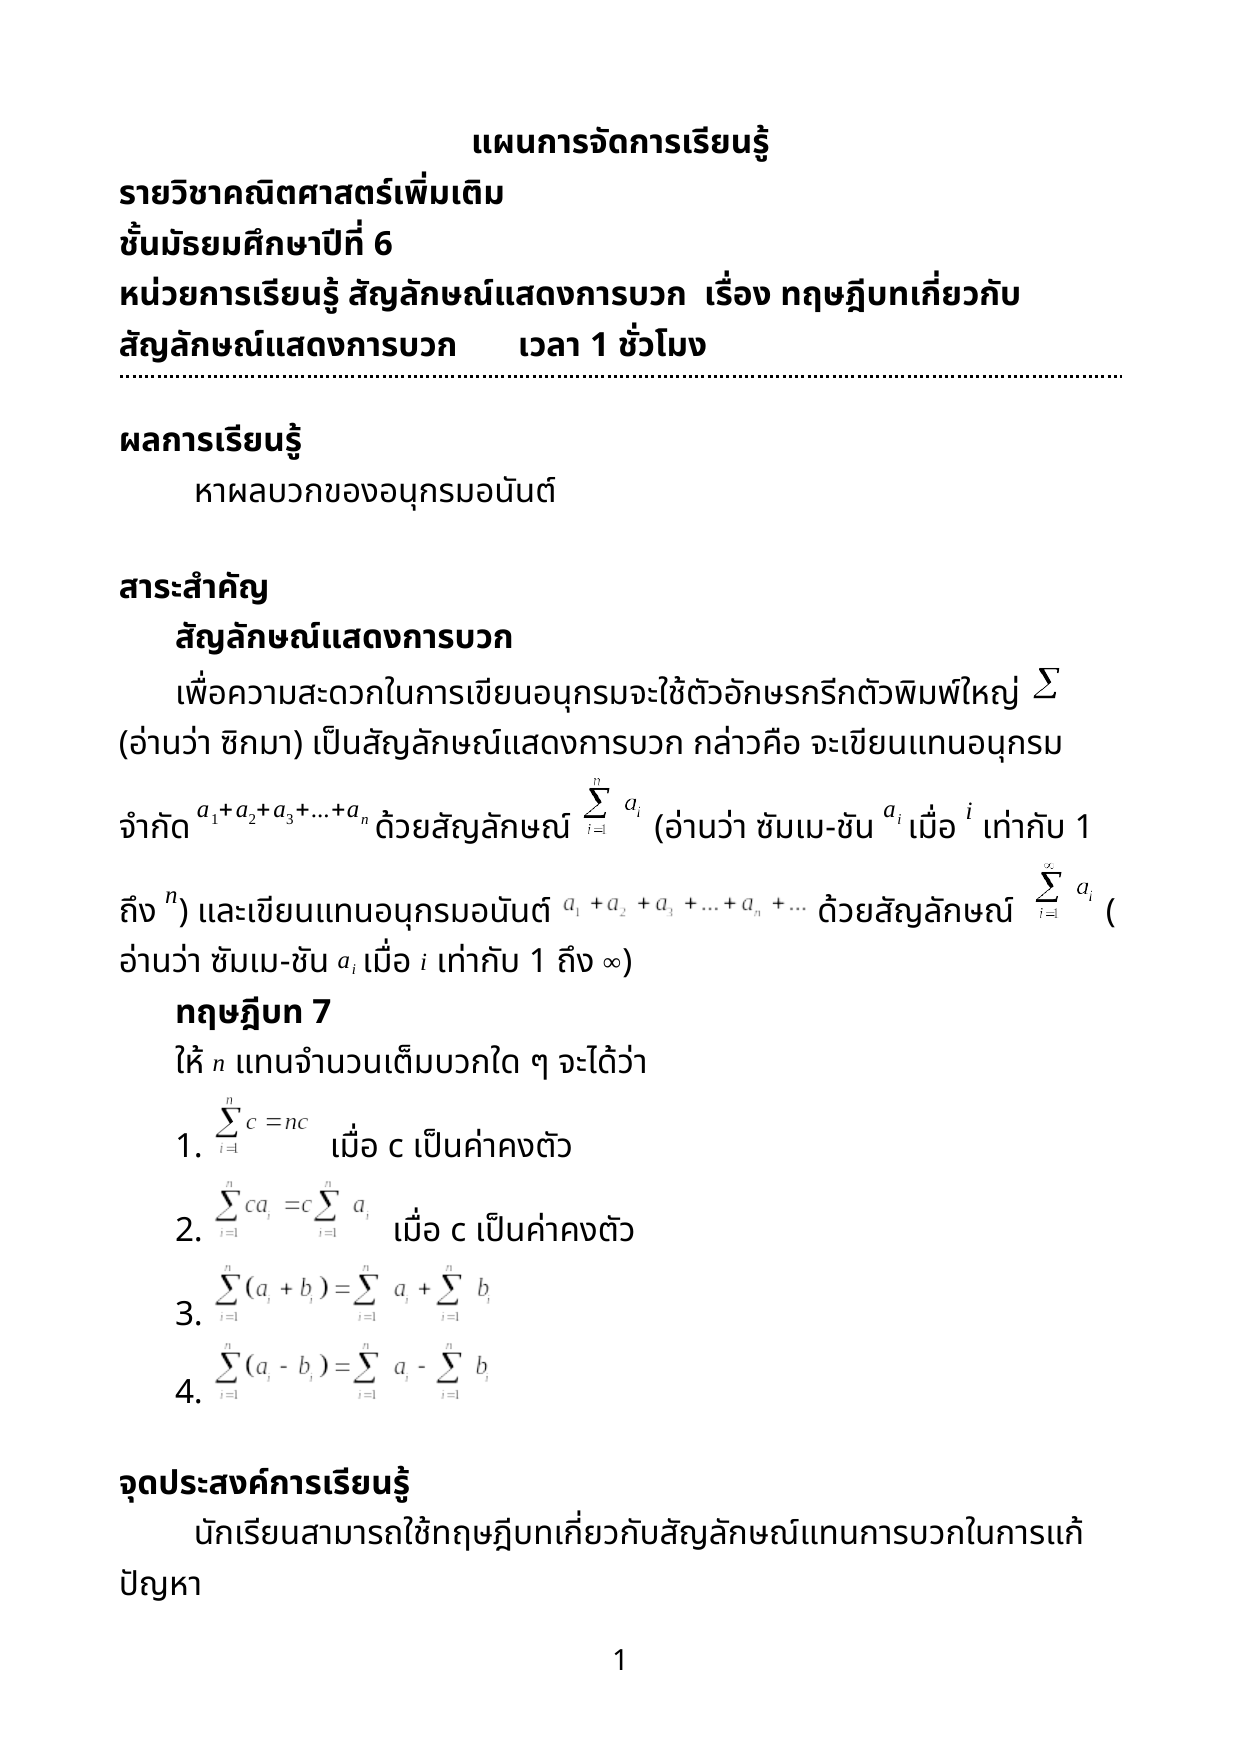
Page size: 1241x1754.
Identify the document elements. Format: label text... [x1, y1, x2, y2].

text จุดประสงค์การเรียนรู้ [118, 1459, 1122, 1509]
text นักเรียนสามารถใช้ทฤษฎีบทเกี่ยวกับสัญลักษณ์แทนการบวกในการแก้ปัญหา [118, 1509, 1122, 1610]
text เพื่อความสะดวกในการเขียนอนุกรมจะใช้ตัวอักษรกรีกตัวพิมพ์ใหญ่ (อ่านว่า ซิกมา) เป็นสัญลักษณ์แสดงการบวก กล่าวคือ จะเขียนแทนอนุกรมจำกัด ด้วยสัญลักษณ์ (อ่านว่า ซัมเม-ชัน เมื่อ เท่ากับ 1 ถึง ) และเขียนแทนอนุกรมอนันต์ ด้วยสัญลักษณ์ (อ่านว่า ซัมเม-ชัน เมื่อ เท่ากับ 1 ถึง ) [118, 663, 1122, 988]
text ทฤษฎีบท 7 [118, 988, 1122, 1038]
text หาผลบวกของอนุกรมอนันต์ [118, 467, 1122, 517]
list เมื่อ c เป็นค่าคงตัว [175, 1173, 1122, 1256]
text หน่วยการเรียนรู้ สัญลักษณ์แสดงการบวก เรื่อง ทฤษฎีบทเกี่ยวกับสัญลักษณ์แสดงการบวก เวลา 1 ชั่วโมง [118, 270, 1122, 371]
list เมื่อ c เป็นค่าคงตัว [175, 1089, 1122, 1173]
text ให้ แทนจำนวนเต็มบวกใด ๆ จะได้ว่า [118, 1038, 1122, 1089]
text สาระสำคัญ [118, 563, 1122, 613]
text สัญลักษณ์แสดงการบวก [118, 613, 1122, 663]
text ผลการเรียนรู้ [118, 416, 1122, 467]
text รายวิชาคณิตศาสตร์เพิ่มเติม ชั้นมัธยมศึกษาปีที่ 6 [118, 169, 1122, 270]
text แผนการจัดการเรียนรู้ [118, 118, 1122, 169]
